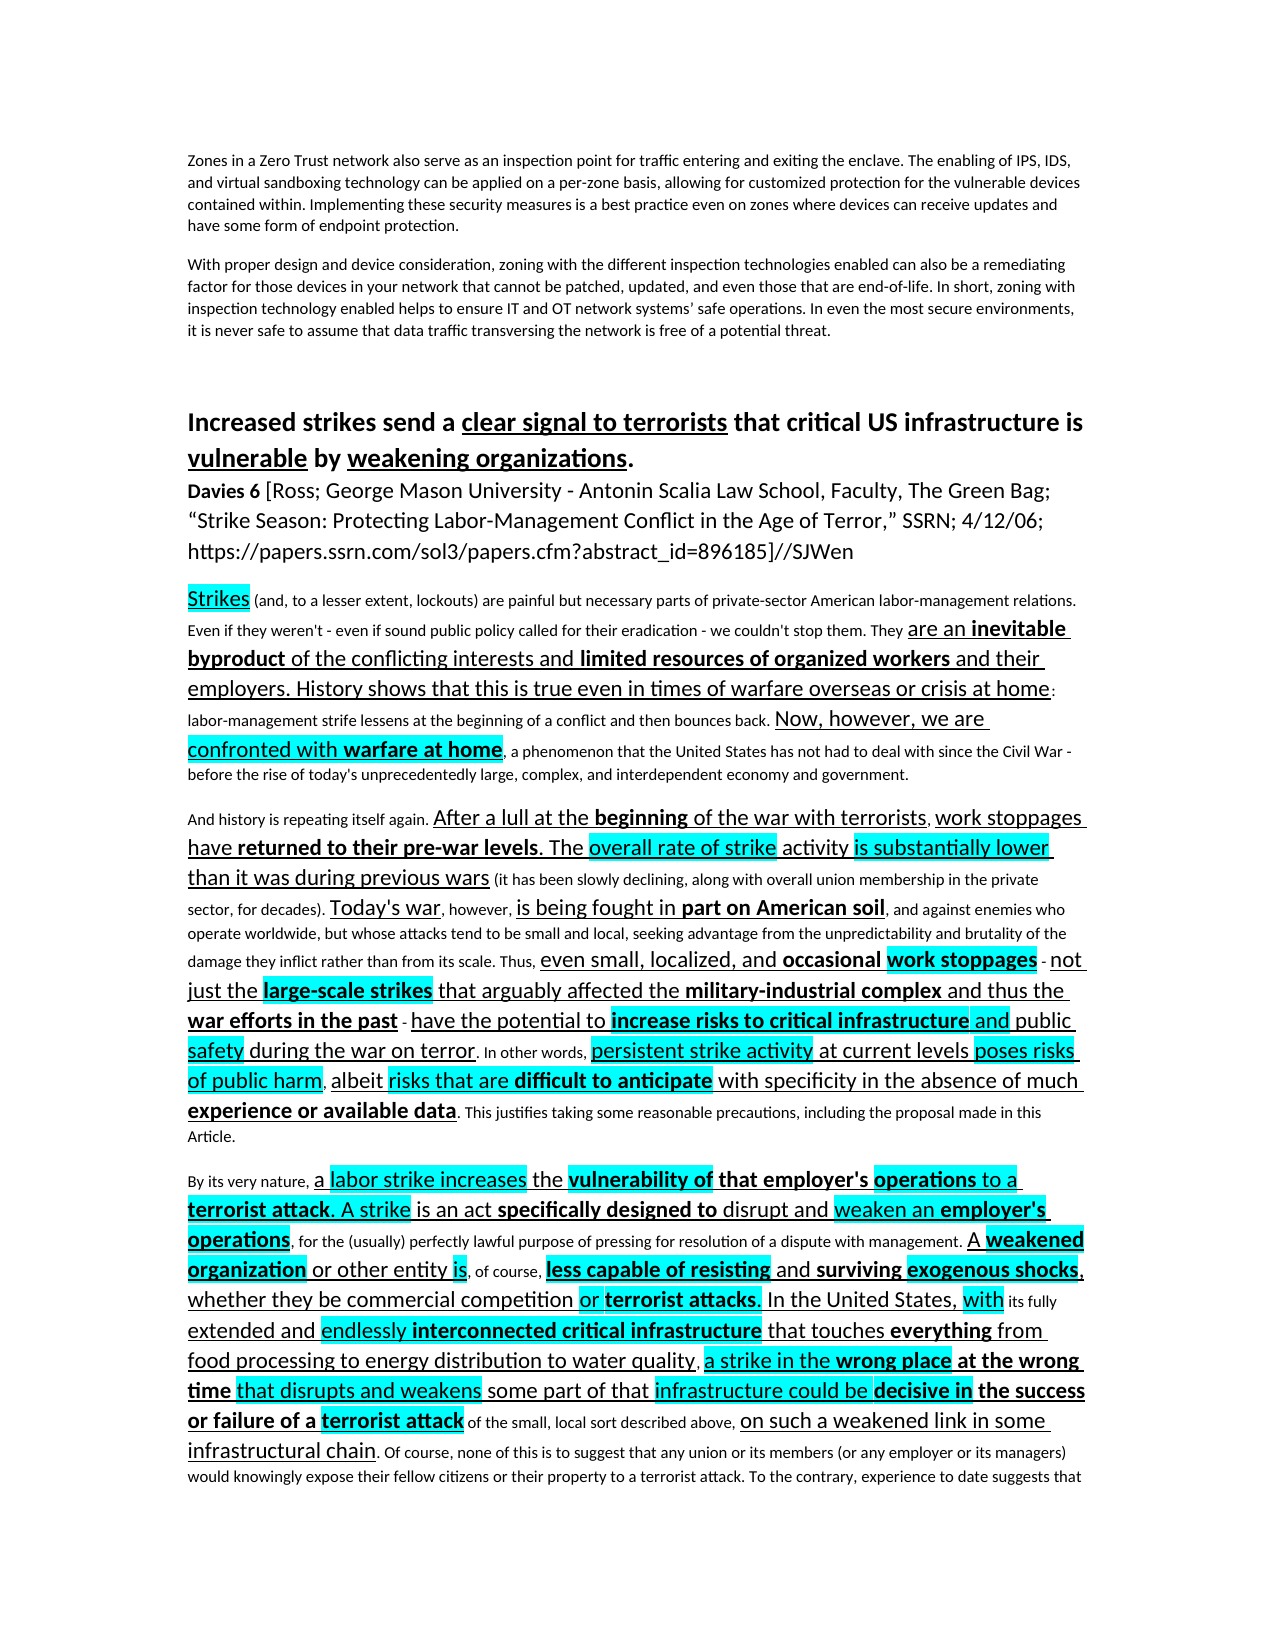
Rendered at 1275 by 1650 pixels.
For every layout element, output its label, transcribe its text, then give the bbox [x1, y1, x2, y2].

text Zones in a Zero Trust network also serve as an inspection point for traffic entering and exiting the enclave. The enabling of IPS, IDS, and virtual sandboxing technology can be applied on a per-zone basis, allowing for customized protection for the vulnerable devices contained within. Implementing these security measures is a best practice even on zones where devices can receive updates and have some form of endpoint protection. [187, 150, 1087, 236]
subtitle Increased strikes send a clear signal to terrorists that critical US infrastructure is vulnerable by weakening organizations. [187, 405, 1087, 474]
text Strikes (and, to a lesser extent, lockouts) are painful but necessary parts of private-sector American labor-management relations. Even if they weren't - even if sound public policy called for their eradication - we couldn't stop them. They are an inevitable byproduct of the conflicting interests and limited resources of organized workers and their employers. History shows that this is true even in times of warfare overseas or crisis at home: labor-management strife lessens at the beginning of a conflict and then bounces back. Now, however, we are confronted with warfare at home, a phenomenon that the United States has not had to deal with since the Civil War - before the rise of today's unprecedentedly large, complex, and interdependent economy and government. [187, 584, 1087, 785]
text With proper design and device consideration, zoning with the different inspection technologies enabled can also be a remediating factor for those devices in your network that cannot be patched, updated, and even those that are end-of-life. In short, zoning with inspection technology enabled helps to ensure IT and OT network systems’ safe operations. In even the most secure environments, it is never safe to assume that data traffic transversing the network is free of a potential threat. [187, 254, 1087, 340]
text Davies 6 [Ross; George Mason University - Antonin Scalia Law School, Faculty, The Green Bag; “Strike Season: Protecting Labor-Management Conflict in the Age of Terror,” SSRN; 4/12/06; https://papers.ssrn.com/sol3/papers.cfm?abstract_id=896185]//SJWen [187, 476, 1087, 565]
text And history is repeating itself again. After a lull at the beginning of the war with terrorists, work stoppages have returned to their pre-war levels. The overall rate of strike activity is substantially lower than it was during previous wars (it has been slowly declining, along with overall union membership in the private sector, for decades). Today's war, however, is being fought in part on American soil, and against enemies who operate worldwide, but whose attacks tend to be small and local, seeking advantage from the unpredictability and brutality of the damage they inflict rather than from its scale. Thus, even small, localized, and occasional work stoppages - not just the large-scale strikes that arguably affected the military-industrial complex and thus the war efforts in the past - have the potential to increase risks to critical infrastructure and public safety during the war on terror. In other words, persistent strike activity at current levels poses risks of public harm, albeit risks that are difficult to anticipate with specificity in the absence of much experience or available data. This justifies taking some reasonable precautions, including the proposal made in this Article. [187, 803, 1087, 1147]
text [187, 1165, 1087, 1487]
